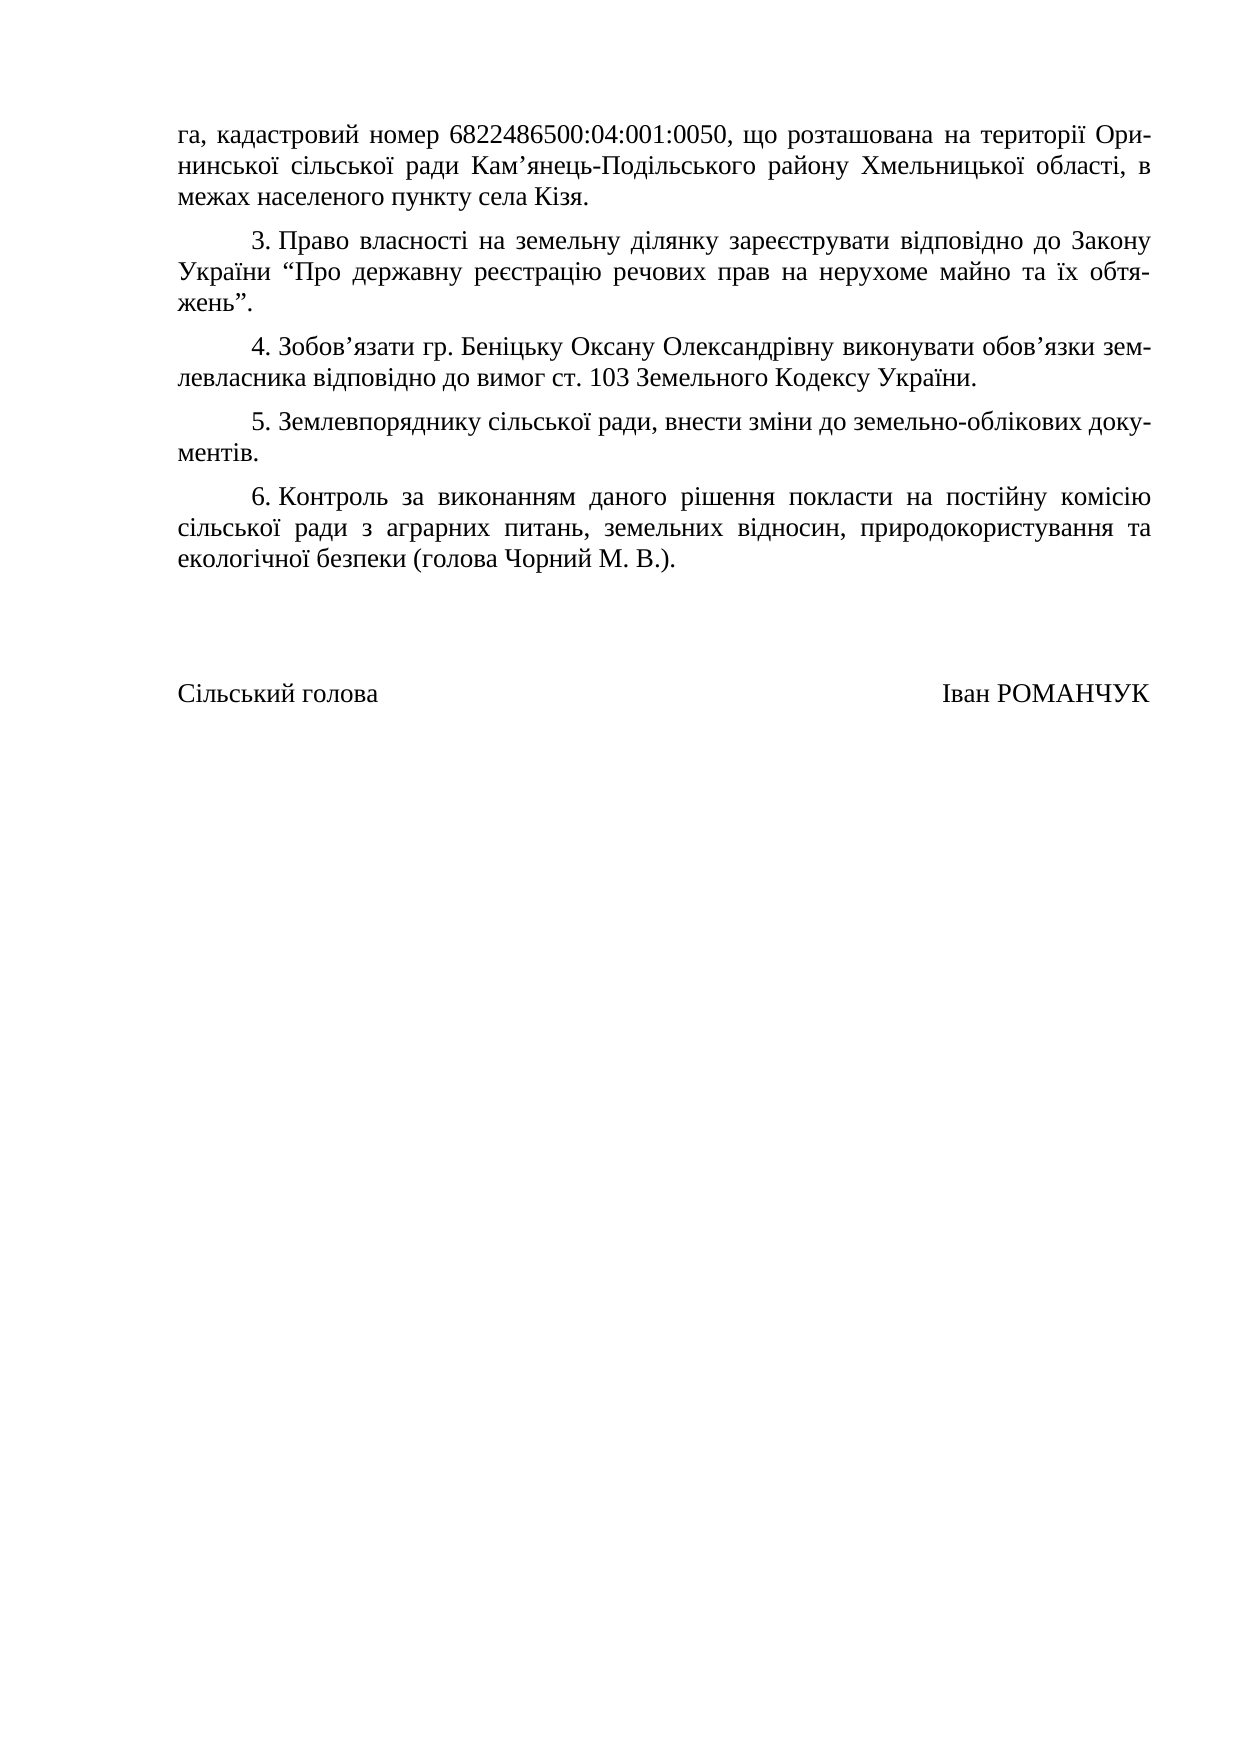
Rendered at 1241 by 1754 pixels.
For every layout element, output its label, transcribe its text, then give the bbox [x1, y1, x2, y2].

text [177, 118, 1152, 212]
text 4. Зобов’язати гр. Беніцьку Оксану Олександрівну виконувати обов’язки зем-левласника відповідно до вимог ст. 103 Земельного Кодексу України. [177, 330, 1152, 392]
text 5. Землевпоряднику сільської ради, внести зміни до земельно-облікових доку-ментів. [177, 405, 1152, 467]
text 3. Право власності на земельну ділянку зареєструвати відповідно до Закону України “Про державну реєстрацію речових прав на нерухоме майно та їх обтя-жень”. [177, 224, 1152, 317]
text Сільський голова Іван РОМАНЧУК [177, 677, 1152, 708]
text 6. Контроль за виконанням даного рішення покласти на постійну комісію сільської ради з аграрних питань, земельних відносин, природокористування та екологічної безпеки (голова Чорний М. В.). [177, 479, 1152, 573]
